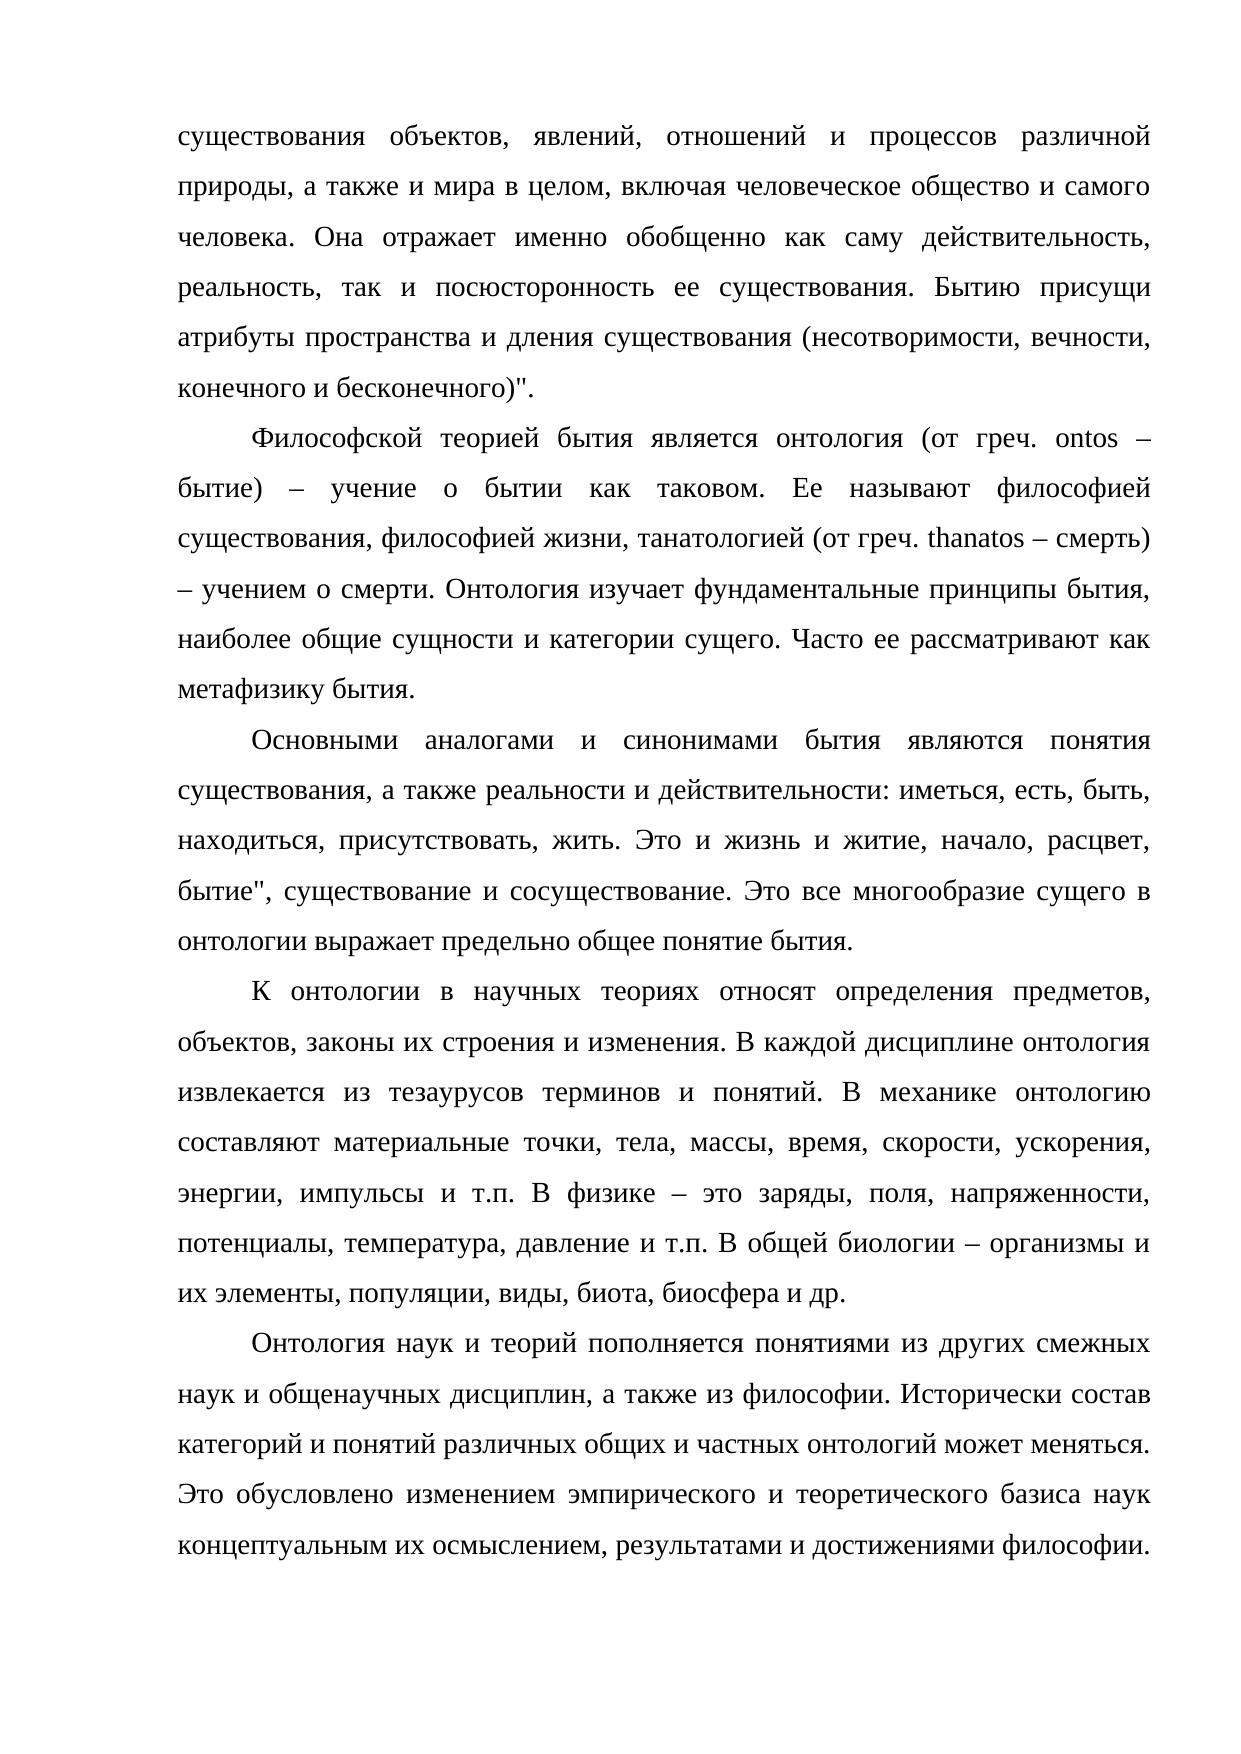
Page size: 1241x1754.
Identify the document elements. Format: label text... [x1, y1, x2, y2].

text К онтологии в научных теориях относят определения предметов, объектов, законы их строения и изменения. В каждой дисциплине онтология извлекается из тезаурусов терминов и понятий. В механике онтологию составляют материальные точки, тела, массы, время, скорости, ускорения, энергии, импульсы и т.п. В физике – это заряды, поля, напряженности, потенциалы, температура, давление и т.п. В общей биологии – организмы и их элементы, популяции, виды, биота, биосфера и др. [177, 973, 1152, 1309]
text Философской теорией бытия является онтология (от греч. ontos – бытие) – учение о бытии как таковом. Ее называют философией существования, философией жизни, танатологией (от греч. thanatos – смерть) – учением о смерти. Онтология изучает фундаментальные принципы бытия, наиболее общие сущности и категории сущего. Часто ее рассматривают как метафизику бытия. [177, 420, 1152, 705]
text Онтология наук и теорий пополняется понятиями из других смежных наук и общенаучных дисциплин, а также из философии. Исторически состав категорий и понятий различных общих и частных онтологий может меняться. Это обусловлено изменением эмпирического и теоретического базиса наук концептуальным их осмыслением, результатами и достижениями философии. [177, 1326, 1152, 1560]
text Основными аналогами и синонимами бытия являются понятия существования, а также реальности и действительности: иметься, есть, быть, находиться, присутствовать, жить. Это и жизнь и житие, начало, расцвет, бытие", существование и сосуществование. Это все многообразие сущего в онтологии выражает предельно общее понятие бытия. [177, 722, 1152, 957]
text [177, 118, 1152, 403]
